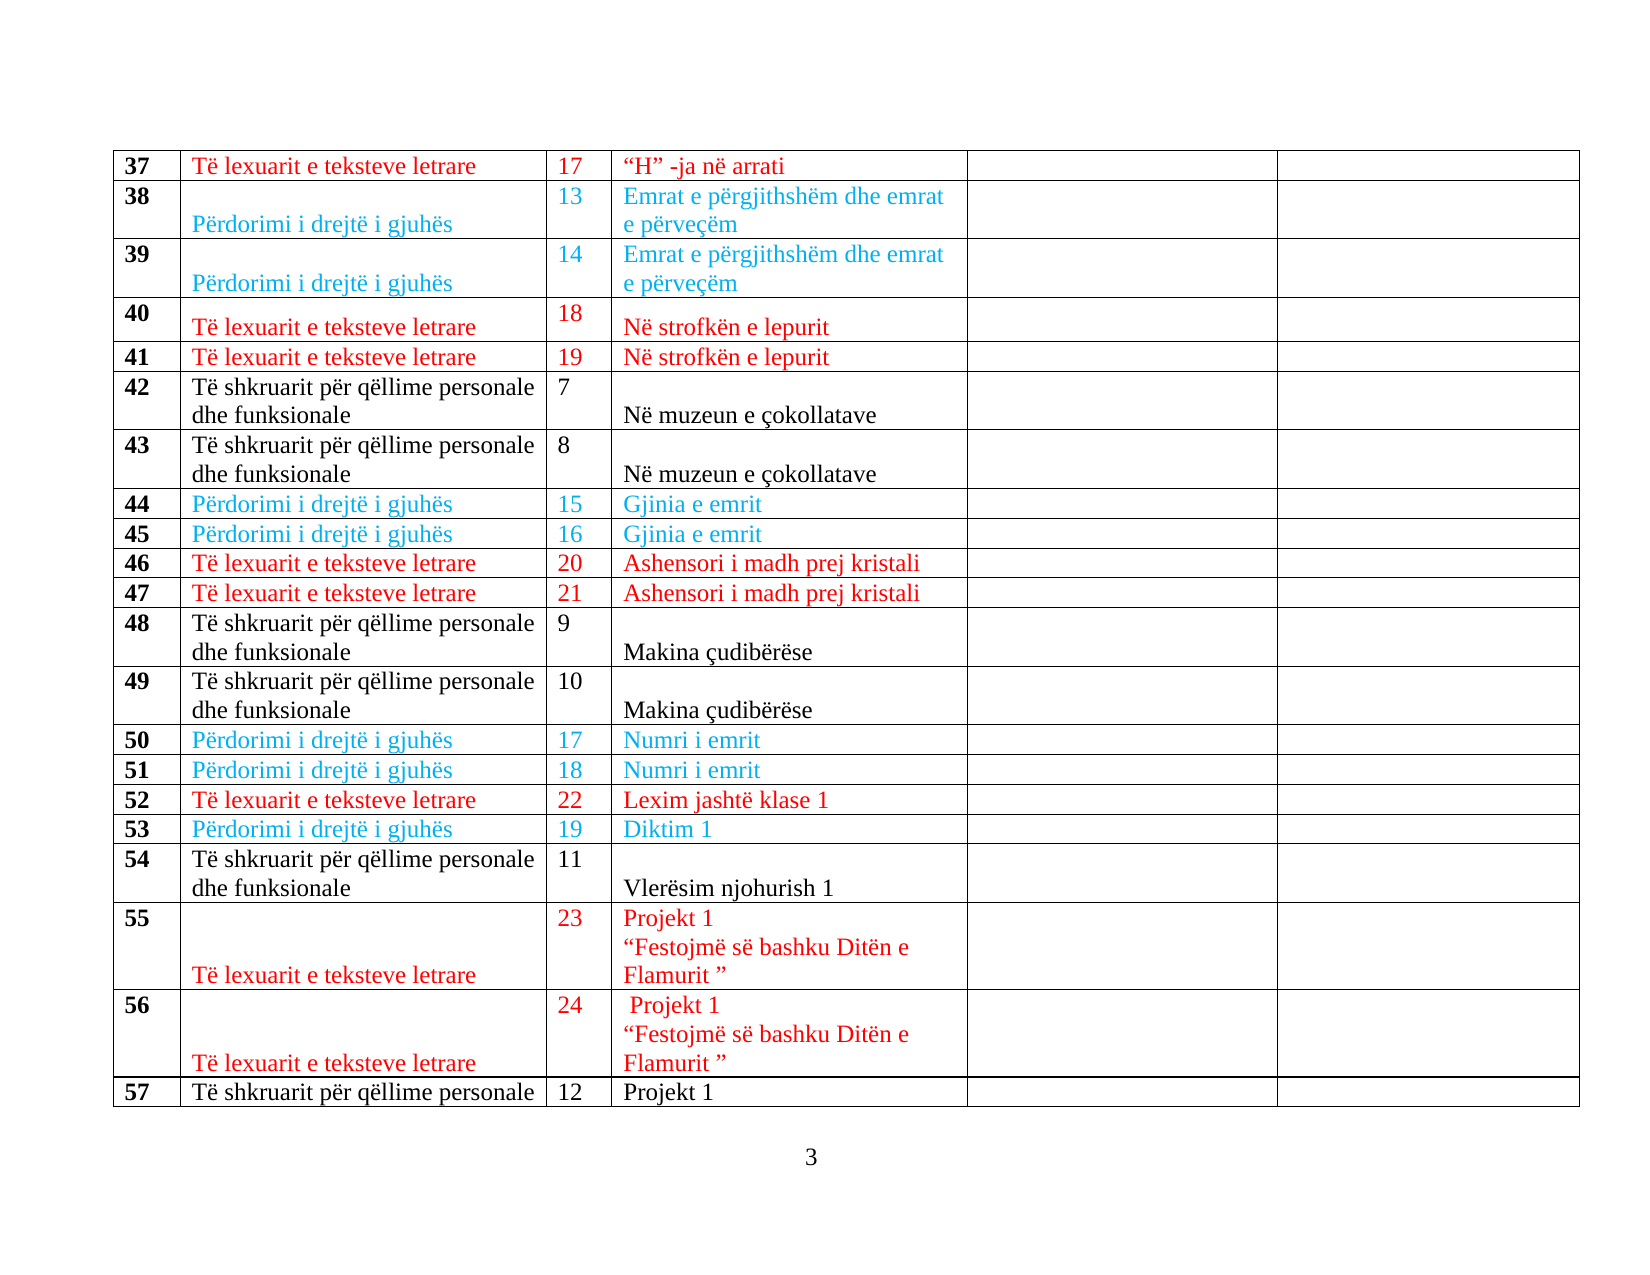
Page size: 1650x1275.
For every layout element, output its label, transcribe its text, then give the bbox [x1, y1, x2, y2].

table_cell 53 [114, 815, 180, 843]
table_cell “H” -ja në arrati [612, 151, 967, 180]
table_cell Përdorimi i drejtë i gjuhës [181, 815, 546, 843]
table_cell 56 [114, 990, 180, 1076]
table_cell 42 [114, 372, 180, 429]
table_cell 48 [114, 608, 180, 666]
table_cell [181, 151, 546, 180]
table_cell Ashensori i madh prej kristali [612, 578, 967, 607]
table_cell Përdorimi i drejtë i gjuhës [181, 725, 546, 754]
table_cell 45 [114, 519, 180, 547]
table_cell Të shkruarit për qëllime personale dhe funksionale [181, 430, 546, 488]
table_cell Të lexuarit e teksteve letrare [181, 549, 546, 577]
table_cell 13 [547, 181, 611, 238]
table_cell 22 [547, 785, 611, 813]
table_cell 7 [547, 372, 611, 429]
table_cell Vlerësim njohurish 1 [612, 844, 967, 902]
table_cell [968, 298, 1277, 341]
table_cell 16 [547, 519, 611, 547]
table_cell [181, 1078, 546, 1106]
table_cell Gjinia e emrit [612, 519, 967, 547]
table_cell Të shkruarit për qëllime personale dhe funksionale [181, 844, 546, 902]
table_cell 17 [547, 151, 611, 180]
table_cell Të lexuarit e teksteve letrare [181, 578, 546, 607]
table_cell 10 [547, 667, 611, 724]
table_cell [1278, 990, 1579, 1076]
table_cell [968, 990, 1277, 1076]
table_cell 18 [547, 755, 611, 784]
table_cell Në muzeun e çokollatave [612, 430, 967, 488]
table_cell 50 [114, 725, 180, 754]
table_cell 12 [547, 1078, 611, 1106]
table_cell [1278, 181, 1579, 238]
table_cell [968, 755, 1277, 784]
table_cell Ashensori i madh prej kristali [612, 549, 967, 577]
table_cell [968, 1078, 1277, 1106]
table_cell [968, 578, 1277, 607]
table_cell 20 [547, 549, 611, 577]
table_cell 49 [114, 667, 180, 724]
table_cell [1278, 755, 1579, 784]
table_cell [1278, 725, 1579, 754]
table_cell [1278, 578, 1579, 607]
table_cell Përdorimi i drejtë i gjuhës [181, 489, 546, 518]
table_cell Emrat e përgjithshëm dhe emrat e përveçëm [612, 181, 967, 238]
table_cell [968, 608, 1277, 666]
table_cell Numri i emrit [612, 755, 967, 784]
table_cell Lexim jashtë klase 1 [612, 785, 967, 813]
table_cell [1278, 815, 1579, 843]
table_cell [968, 725, 1277, 754]
table_cell [968, 239, 1277, 297]
table_cell Përdorimi i drejtë i gjuhës [181, 239, 546, 297]
table_cell Projekt 1 “Festojmë së bashku Ditën e Flamurit ” [612, 903, 967, 989]
table_cell Përdorimi i drejtë i gjuhës [181, 519, 546, 547]
table_cell [968, 815, 1277, 843]
table_cell [1278, 785, 1579, 813]
table_cell [1278, 549, 1579, 577]
table_cell 19 [547, 815, 611, 843]
table_cell 38 [114, 181, 180, 238]
table_cell 39 [114, 239, 180, 297]
table_cell 54 [114, 844, 180, 902]
table_cell [1278, 372, 1579, 429]
table_cell Përdorimi i drejtë i gjuhës [181, 755, 546, 784]
table_cell Të shkruarit për qëllime personale dhe funksionale [181, 372, 546, 429]
table_cell 46 [114, 549, 180, 577]
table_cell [612, 1078, 967, 1106]
table_cell [968, 519, 1277, 547]
table_cell Të lexuarit e teksteve letrare [181, 990, 546, 1076]
table_cell Në strofkën e lepurit [612, 298, 967, 341]
table_cell [968, 342, 1277, 371]
table_cell 57 [114, 1078, 180, 1106]
table_cell Emrat e përgjithshëm dhe emrat e përveçëm [612, 239, 967, 297]
table_cell 14 [547, 239, 611, 297]
table_cell Të lexuarit e teksteve letrare [181, 903, 546, 989]
table_cell 41 [114, 342, 180, 371]
table_cell 52 [114, 785, 180, 813]
table_cell Të lexuarit e teksteve letrare [181, 342, 546, 371]
table_cell 18 [547, 298, 611, 341]
table_cell [968, 844, 1277, 902]
table_cell 37 [114, 151, 180, 180]
table_cell Në muzeun e çokollatave [612, 372, 967, 429]
table_cell [1278, 608, 1579, 666]
table_cell 8 [547, 430, 611, 488]
table_cell [968, 181, 1277, 238]
table_cell Makina çudibërëse [612, 667, 967, 724]
table_cell Diktim 1 [612, 815, 967, 843]
table_cell 44 [114, 489, 180, 518]
table_cell [1278, 430, 1579, 488]
table_cell [1278, 844, 1579, 902]
table_cell [1278, 151, 1579, 180]
table_cell Në strofkën e lepurit [612, 342, 967, 371]
table_cell Të shkruarit për qëllime personale dhe funksionale [181, 667, 546, 724]
table_cell 23 [547, 903, 611, 989]
table_cell Të lexuarit e teksteve letrare [181, 298, 546, 341]
table_cell [1278, 1078, 1579, 1106]
table_cell 11 [547, 844, 611, 902]
table_cell 43 [114, 430, 180, 488]
table_cell [968, 903, 1277, 989]
table_cell Të lexuarit e teksteve letrare [181, 785, 546, 813]
table_cell 21 [547, 578, 611, 607]
table_cell 24 [547, 990, 611, 1076]
table_cell Të shkruarit për qëllime personale dhe funksionale [181, 608, 546, 666]
table_cell [1278, 667, 1579, 724]
table_cell Makina çudibërëse [612, 608, 967, 666]
table_cell 40 [114, 298, 180, 341]
table_cell 15 [547, 489, 611, 518]
table_cell Gjinia e emrit [612, 489, 967, 518]
table_cell [1278, 239, 1579, 297]
table_cell Përdorimi i drejtë i gjuhës [181, 181, 546, 238]
table_cell 51 [114, 755, 180, 784]
table_cell [968, 785, 1277, 813]
table_cell [1278, 519, 1579, 547]
table_cell [968, 151, 1277, 180]
table_cell Numri i emrit [612, 725, 967, 754]
table_cell [1278, 489, 1579, 518]
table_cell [612, 990, 967, 1076]
table_cell [968, 549, 1277, 577]
table_cell 47 [114, 578, 180, 607]
table_cell [968, 667, 1277, 724]
table_cell [1278, 903, 1579, 989]
table_cell [1278, 298, 1579, 341]
table_cell [968, 430, 1277, 488]
table_cell [968, 489, 1277, 518]
table_cell 9 [547, 608, 611, 666]
table_cell 19 [547, 342, 611, 371]
table_cell 17 [547, 725, 611, 754]
table_cell [968, 372, 1277, 429]
table_cell [1278, 342, 1579, 371]
table_cell 55 [114, 903, 180, 989]
